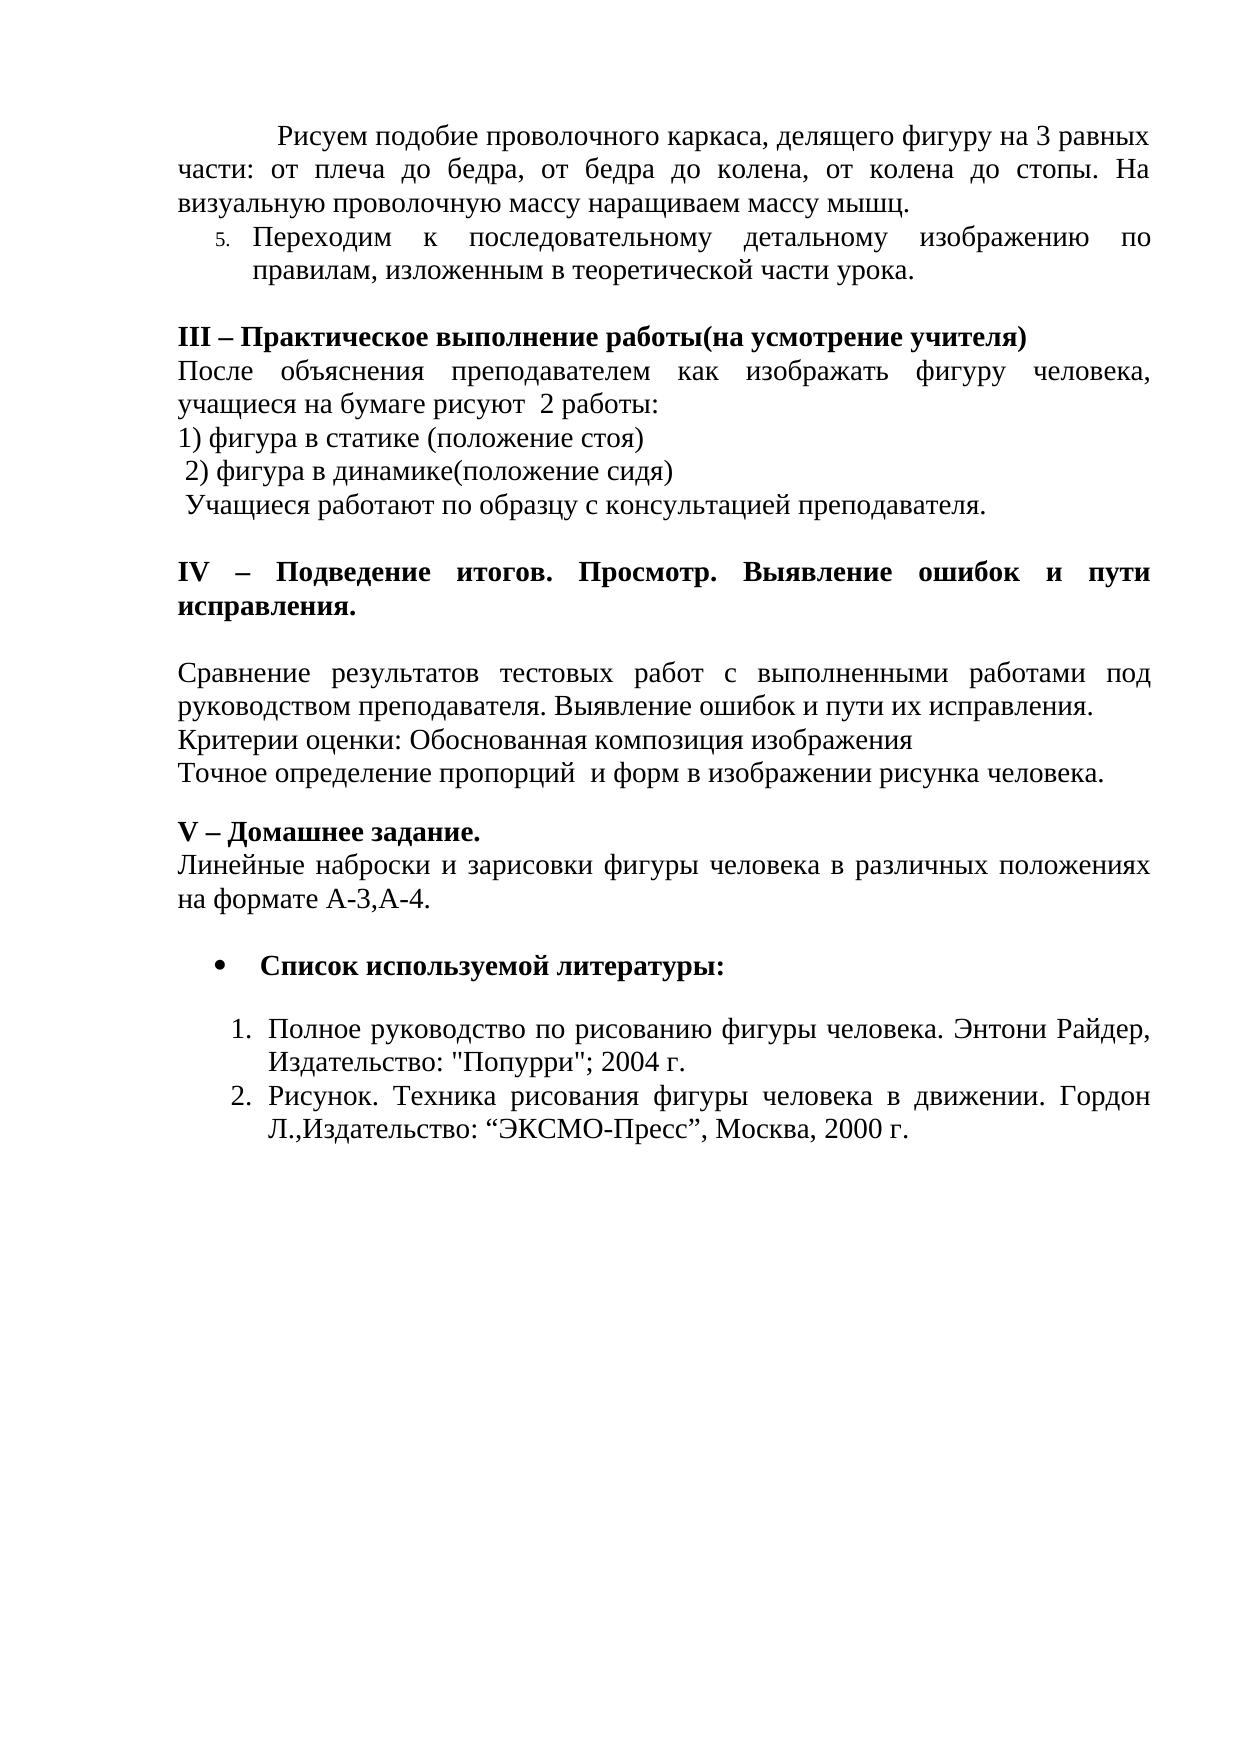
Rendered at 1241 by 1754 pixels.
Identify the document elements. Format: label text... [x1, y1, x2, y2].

text Сравнение результатов тестовых работ с выполненными работами под руководством преподавателя. Выявление ошибок и пути их исправления. [177, 655, 1152, 722]
list Полное руководство по рисованию фигуры человека. Энтони Райдер, Издательство: "Попурри"; 2004 г. [230, 1011, 1152, 1078]
text IV – Подведение итогов. Просмотр. Выявление ошибок и пути исправления. [177, 554, 1152, 621]
text После объяснения преподавателем как изображать фигуру человека, учащиеся на бумаге рисуют 2 работы: [177, 353, 1152, 420]
text III – Практическое выполнение работы(на усмотрение учителя) [177, 319, 1152, 353]
list Переходим к последовательному детальному изображению по правилам, изложенным в теоретической части урока. [215, 219, 1152, 286]
text Учащиеся работают по образцу с консультацией преподавателя. [177, 487, 1152, 521]
list Список используемой литературы: [215, 948, 1152, 982]
text V – Домашнее задание. [177, 814, 1152, 847]
text Линейные наброски и зарисовки фигуры человека в различных положениях на формате А-3,А-4. [177, 847, 1152, 914]
text 2) фигура в динамике(положение сидя) [177, 453, 1152, 487]
text Рисуем подобие проволочного каркаса, делящего фигуру на 3 равных части: от плеча до бедра, от бедра до колена, от колена до стопы. На визуальную проволочную массу наращиваем массу мышц. [177, 118, 1152, 219]
text 1) фигура в статике (положение стоя) [177, 420, 1152, 453]
text Точное определение пропорций и форм в изображении рисунка человека. [177, 755, 1152, 789]
list Рисунок. Техника рисования фигуры человека в движении. Гордон Л.,Издательство: “ЭКСМО-Пресс”, Москва, 2000 г. [230, 1078, 1152, 1145]
text Критерии оценки: Обоснованная композиция изображения [177, 722, 1152, 755]
